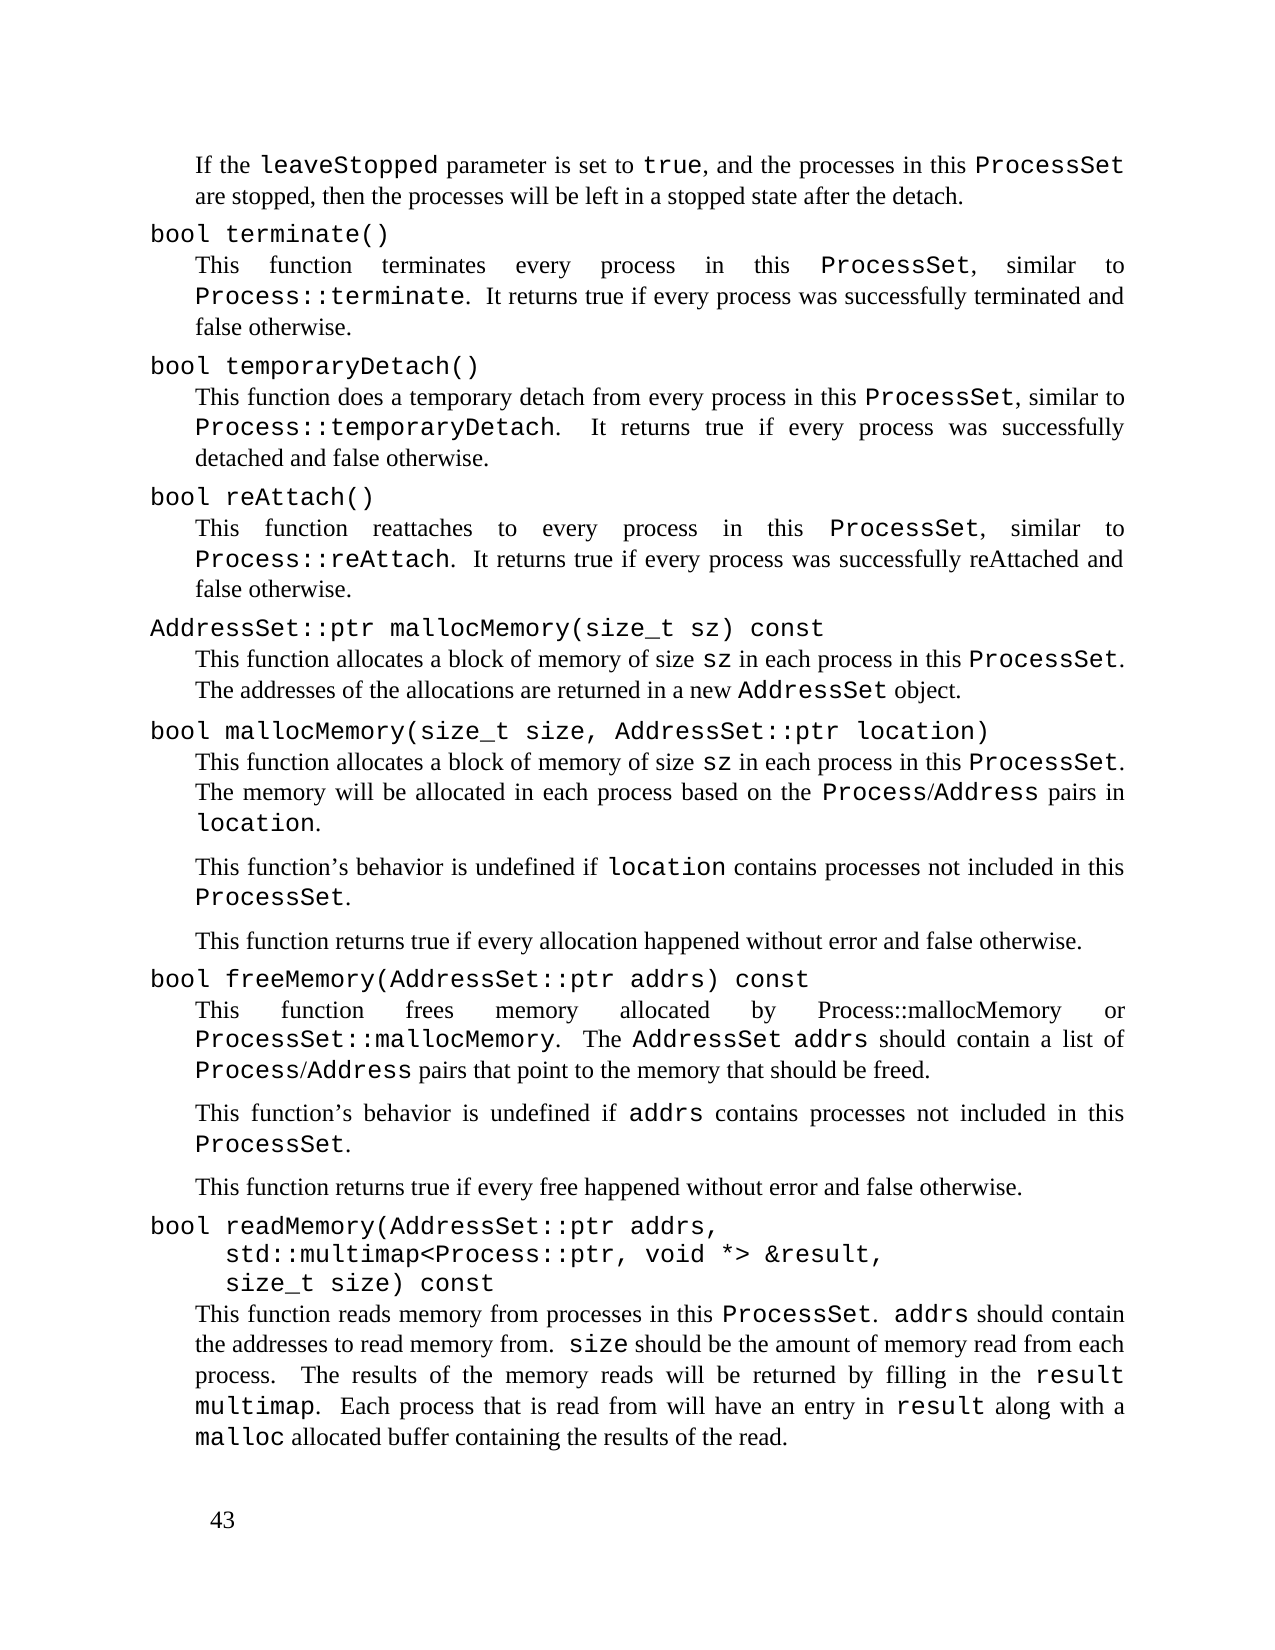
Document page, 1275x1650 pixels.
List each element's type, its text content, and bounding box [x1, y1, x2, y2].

text This function does a temporary detach from every process in this ProcessSet, similar to Process::temporaryDetach. It returns true if every process was successfully detached and false otherwise. [195, 382, 1125, 472]
text bool terminate() [150, 222, 1125, 250]
text This function returns true if every allocation happened without error and false otherwise. [195, 926, 1125, 954]
text This function allocates a block of memory of size sz in each process in this ProcessSet. The memory will be allocated in each process based on the Process/Address pairs in location. [195, 747, 1125, 839]
text bool mallocMemory(size_t size, AddressSet::ptr location) [150, 718, 1125, 747]
text This function reattaches to every process in this ProcessSet, similar to Process::reAttach. It returns true if every process was successfully reAttached and false otherwise. [195, 513, 1125, 603]
text If the leaveStopped parameter is set to true, and the processes in this ProcessSet are stopped, then the processes will be left in a stopped state after the detach. [195, 150, 1125, 209]
text This function frees memory allocated by Process::mallocMemory or ProcessSet::mallocMemory. The AddressSet addrs should contain a list of Process/Address pairs that point to the memory that should be freed. [195, 995, 1125, 1086]
text size_t size) const [150, 1270, 1125, 1299]
text This function’s behavior is undefined if location contains processes not included in this ProcessSet. [195, 852, 1125, 913]
text bool temporaryDetach() [150, 353, 1125, 382]
text This function’s behavior is undefined if addrs contains processes not included in this ProcessSet. [195, 1098, 1125, 1160]
text This function reads memory from processes in this ProcessSet. addrs should contain the addresses to read memory from. size should be the amount of memory read from each process. The results of the memory reads will be returned by filling in the result multimap. Each process that is read from will have an entry in result along with a malloc allocated buffer containing the results of the read. [195, 1299, 1125, 1453]
text This function returns true if every free happened without error and false otherwise. [195, 1172, 1125, 1201]
text This function terminates every process in this ProcessSet, similar to Process::terminate. It returns true if every process was successfully terminated and false otherwise. [195, 250, 1125, 341]
text bool freeMemory(AddressSet::ptr addrs) const [150, 967, 1125, 995]
text This function allocates a block of memory of size sz in each process in this ProcessSet. The addresses of the allocations are returned in a new AddressSet object. [195, 644, 1125, 706]
text bool reAttach() [150, 484, 1125, 513]
text bool readMemory(AddressSet::ptr addrs, std::multimap<Process::ptr, void *> &result, [150, 1214, 1125, 1270]
text AddressSet::ptr mallocMemory(size_t sz) const [150, 616, 1125, 644]
